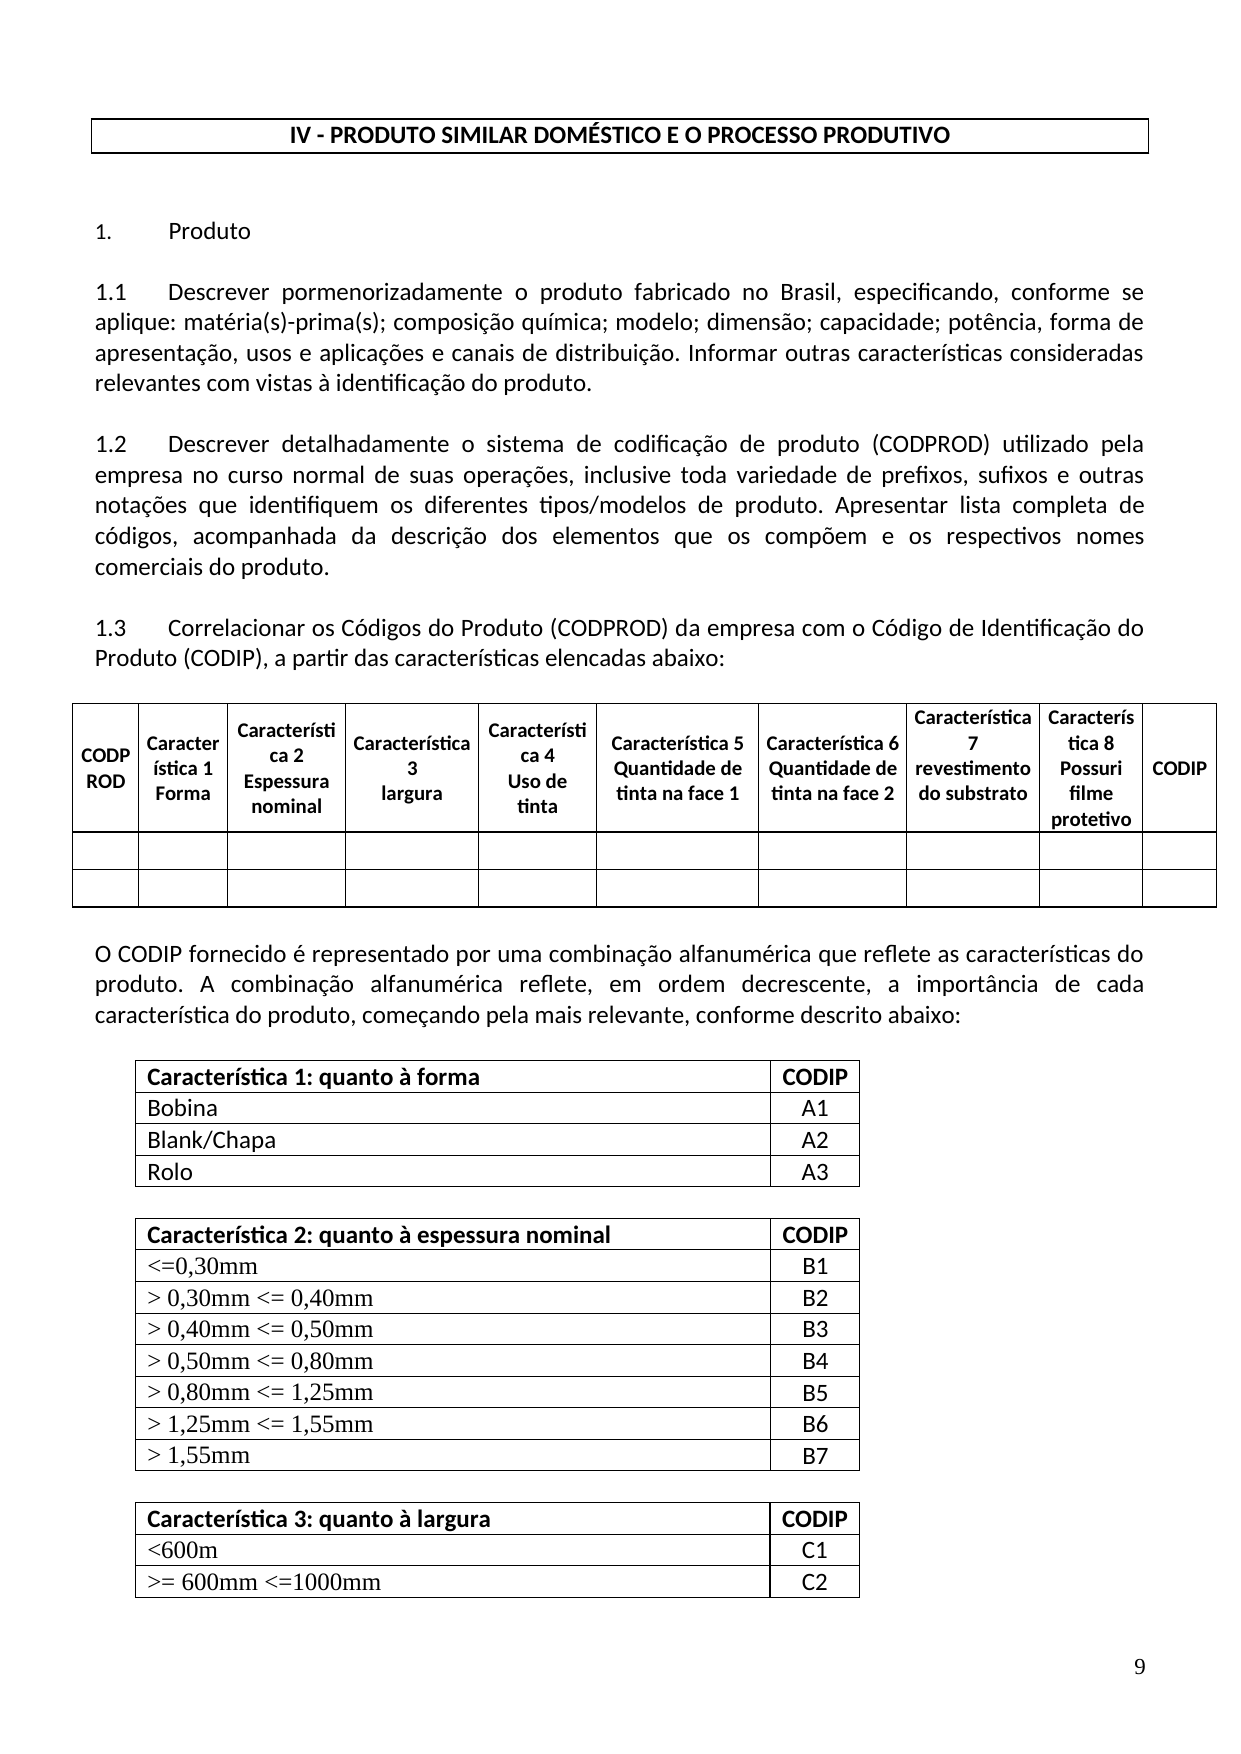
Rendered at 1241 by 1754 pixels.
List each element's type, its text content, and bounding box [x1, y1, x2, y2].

table_cell [73, 870, 138, 906]
table_cell B7 [771, 1440, 859, 1470]
table_cell [759, 833, 906, 869]
table_cell [346, 870, 478, 906]
table_header Característica 5 Quantidade de tinta na face 1 [597, 704, 758, 831]
table_cell > 1,25mm <= 1,55mm [136, 1408, 770, 1439]
subtitle IV - PRODUTO SIMILAR DOMÉSTICO E O PROCESSO PRODUTIVO [92, 120, 1148, 152]
table_header CODIP [771, 1061, 859, 1092]
table_cell A1 [771, 1093, 859, 1123]
table_cell > 0,30mm <= 0,40mm [136, 1282, 770, 1312]
list Descrever detalhadamente o sistema de codificação de produto (CODPROD) utilizado pela empresa no curso normal de suas operações, inclusive toda variedade de prefixos, sufixos e outras notações que identifiquem os diferentes tipos/modelos de produto. Apresentar lista completa de códigos, acompanhada da descrição dos elementos que os compõem e os respectivos nomes comerciais do produto. [94, 428, 1146, 581]
table_cell [907, 870, 1039, 906]
table_cell > 0,50mm <= 0,80mm [136, 1345, 770, 1376]
table_cell <600m [136, 1535, 769, 1565]
table_cell B6 [771, 1408, 859, 1439]
table_cell B5 [771, 1377, 859, 1407]
table_cell [139, 870, 227, 906]
table_cell [479, 833, 596, 869]
table_header Característica 3: quanto à largura [136, 1503, 769, 1533]
table_cell [346, 833, 478, 869]
table_cell [759, 870, 906, 906]
list Descrever pormenorizadamente o produto fabricado no Brasil, especificando, conforme se aplique: matéria(s)-prima(s); composição química; modelo; dimensão; capacidade; potência, forma de apresentação, usos e aplicações e canais de distribuição. Informar outras características consideradas relevantes com vistas à identificação do produto. [94, 276, 1146, 398]
table_header Característica 3 largura [346, 704, 478, 831]
table_header CODPROD [73, 704, 138, 831]
table_cell [1040, 833, 1142, 869]
list Correlacionar os Códigos do Produto (CODPROD) da empresa com o Código de Identificação do Produto (CODIP), a partir das características elencadas abaixo: [94, 612, 1146, 673]
table_cell B1 [771, 1250, 859, 1281]
table_cell Blank/Chapa [136, 1124, 770, 1155]
table_header Característica 6 Quantidade de tinta na face 2 [759, 704, 906, 831]
table_header CODIP [771, 1503, 859, 1533]
table_header Característica 2: quanto à espessura nominal [136, 1219, 770, 1249]
table_cell [907, 833, 1039, 869]
table_cell > 1,55mm [136, 1440, 770, 1470]
table_cell > 0,80mm <= 1,25mm [136, 1377, 770, 1407]
table_cell Rolo [136, 1156, 770, 1186]
table_header Característica 1 Forma [139, 704, 227, 831]
table_cell [1040, 870, 1142, 906]
text O CODIP fornecido é representado por uma combinação alfanumérica que reflete as características do produto. A combinação alfanumérica reflete, em ordem decrescente, a importância de cada característica do produto, começando pela mais relevante, conforme descrito abaixo: [94, 938, 1146, 1029]
table_cell [597, 870, 758, 906]
table_cell [73, 833, 138, 869]
table_cell C1 [771, 1535, 859, 1565]
table_cell B3 [771, 1314, 859, 1344]
table_cell A3 [771, 1156, 859, 1186]
table_header Característica 2 Espessura nominal [228, 704, 345, 831]
list Produto [94, 215, 1146, 245]
table_cell [597, 833, 758, 869]
table_cell B2 [771, 1282, 859, 1312]
table_header Característica 4 Uso de tinta [479, 704, 596, 831]
table_cell [479, 870, 596, 906]
table_cell A2 [771, 1124, 859, 1155]
table_cell C2 [771, 1566, 859, 1597]
table_cell Bobina [136, 1093, 770, 1123]
table_cell <=0,30mm [136, 1250, 770, 1281]
table_cell > 0,40mm <= 0,50mm [136, 1314, 770, 1344]
table_header Característica 8 Possuri filme protetivo [1040, 704, 1142, 831]
table_cell [139, 833, 227, 869]
table_cell [228, 870, 345, 906]
table_header Característica 1: quanto à forma [136, 1061, 770, 1092]
table_cell B4 [771, 1345, 859, 1376]
table_cell >= 600mm <=1000mm [136, 1566, 769, 1597]
table_cell [228, 833, 345, 869]
table_header CODIP [1143, 704, 1216, 831]
table_header CODIP [771, 1219, 859, 1249]
table_cell [1143, 833, 1216, 869]
table_cell [1143, 870, 1216, 906]
table_header Característica 7 revestimento do substrato [907, 704, 1039, 831]
